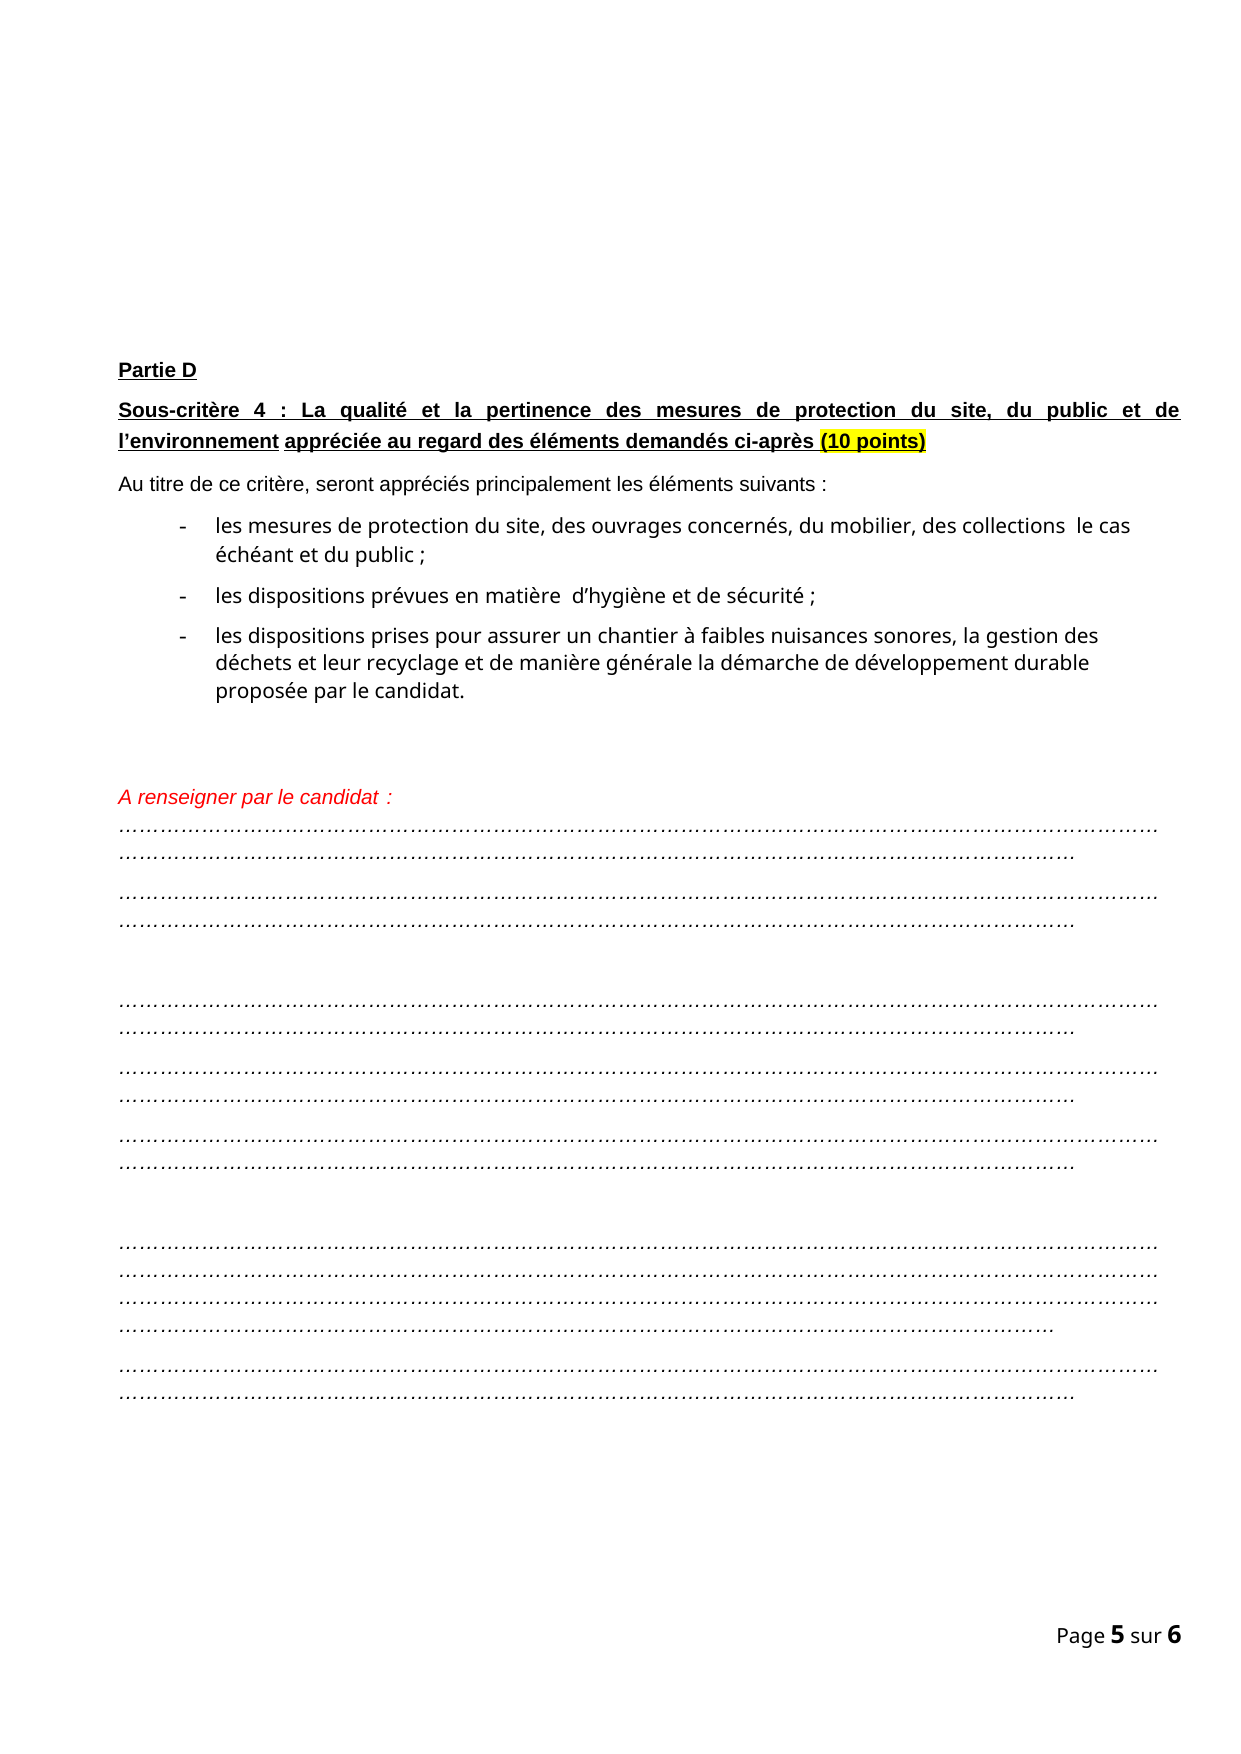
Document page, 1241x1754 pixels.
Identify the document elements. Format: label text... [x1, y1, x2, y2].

text ……………………………………………………………………………………………………………………………………………………………………………………………………………………………………………………………… [118, 987, 1181, 1039]
list les dispositions prévues en matière d’hygiène et de sécurité ; [179, 581, 1166, 609]
text ……………………………………………………………………………………………………………………………………………………………………………………………………………………………………………………………… [118, 1352, 1181, 1404]
text A renseigner par le candidat : ……………………………………………………………………………………………………………………………………………………………………………………………………………………………………………………………… [118, 785, 1181, 864]
list les dispositions prises pour assurer un chantier à faibles nuisances sonores, la gestion des déchets et leur recyclage et de manière générale la démarche de développement durable proposée par le candidat. [179, 621, 1166, 705]
text Partie D [118, 358, 1181, 382]
text Au titre de ce critère, seront appréciés principalement les éléments suivants : [118, 471, 1181, 495]
text ……………………………………………………………………………………………………………………………………………………………………………………………………………………………………………………………… [118, 880, 1181, 931]
text ……………………………………………………………………………………………………………………………………………………………………………………………………………………………………………………………… [118, 1122, 1181, 1174]
list les mesures de protection du site, des ouvrages concernés, du mobilier, des collections le cas échéant et du public ; [179, 512, 1166, 568]
text Sous-critère 4 : La qualité et la pertinence des mesures de protection du site, du public et de l’environnement appréciée au regard des éléments demandés ci-après (10 points) [118, 420, 1181, 455]
text Sous-critère 4 : La qualité et la pertinence des mesures de protection du site, du public et de l’environnement appréciée au regard des éléments demandés ci-après (10 points) [118, 398, 1181, 419]
text ……………………………………………………………………………………………………………………………………………………………………………………………………………………………………………………………………………………………………………………………………………………………………………………………………………………………………………………………………………………………………………………………………… [118, 1230, 1181, 1336]
text ……………………………………………………………………………………………………………………………………………………………………………………………………………………………………………………………… [118, 1055, 1181, 1106]
